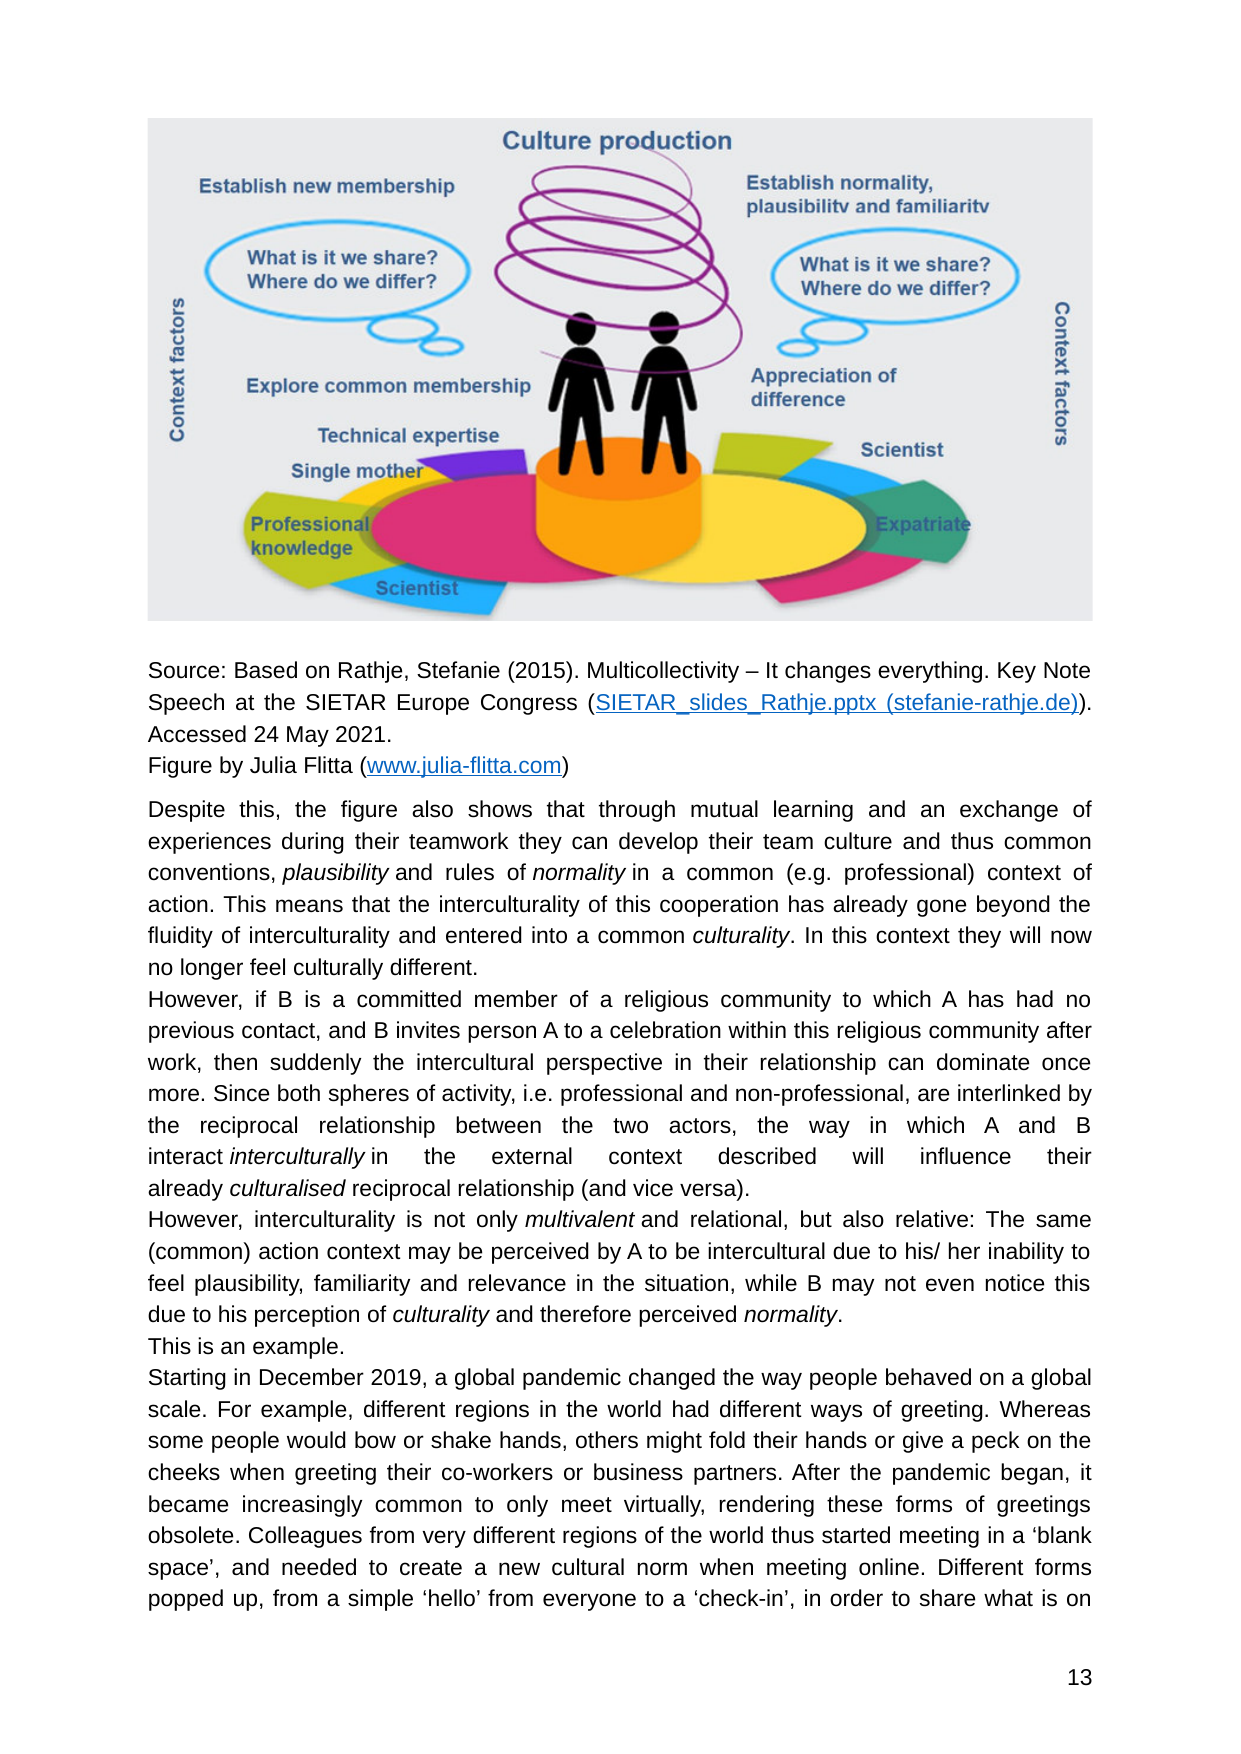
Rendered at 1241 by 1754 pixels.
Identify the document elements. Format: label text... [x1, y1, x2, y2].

text Despite this, the figure also shows that through mutual learning and an exchange of experiences during their teamwork they can develop their team culture and thus common conventions, plausibility and rules of normality in a common (e.g. professional) context of action. This means that the interculturality of this cooperation has already gone beyond the fluidity of interculturality and entered into a common culturality. In this context they will now no longer feel culturally different. [148, 796, 1092, 980]
text However, interculturality is not only multivalent and relational, but also relative: The same (common) action context may be perceived by A to be intercultural due to his/ her inability to feel plausibility, familiarity and relevance in the situation, while B may not even notice this due to his perception of culturality and therefore perceived normality. [148, 1206, 1092, 1327]
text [148, 1364, 1092, 1612]
text Figure by Julia Flitta (www.julia-flitta.com) [148, 752, 1092, 778]
text Source: Based on Rathje, Stefanie (2015). Multicollectivity – It changes everything. Key Note Speech at the SIETAR Europe Congress (SIETAR_slides_Rathje.pptx (stefanie-rathje.de)). Accessed 24 May 2021. [148, 657, 1092, 747]
text However, if B is a committed member of a religious community to which A has had no previous contact, and B invites person A to a celebration within this religious community after work, then suddenly the intercultural perspective in their relationship can dominate once more. Since both spheres of activity, i.e. professional and non-professional, are interlinked by the reciprocal relationship between the two actors, the way in which A and B interact interculturally in the external context described will influence their already culturalised reciprocal relationship (and vice versa). [148, 986, 1092, 1201]
picture [147, 118, 1093, 621]
text This is an example. [148, 1333, 1092, 1359]
